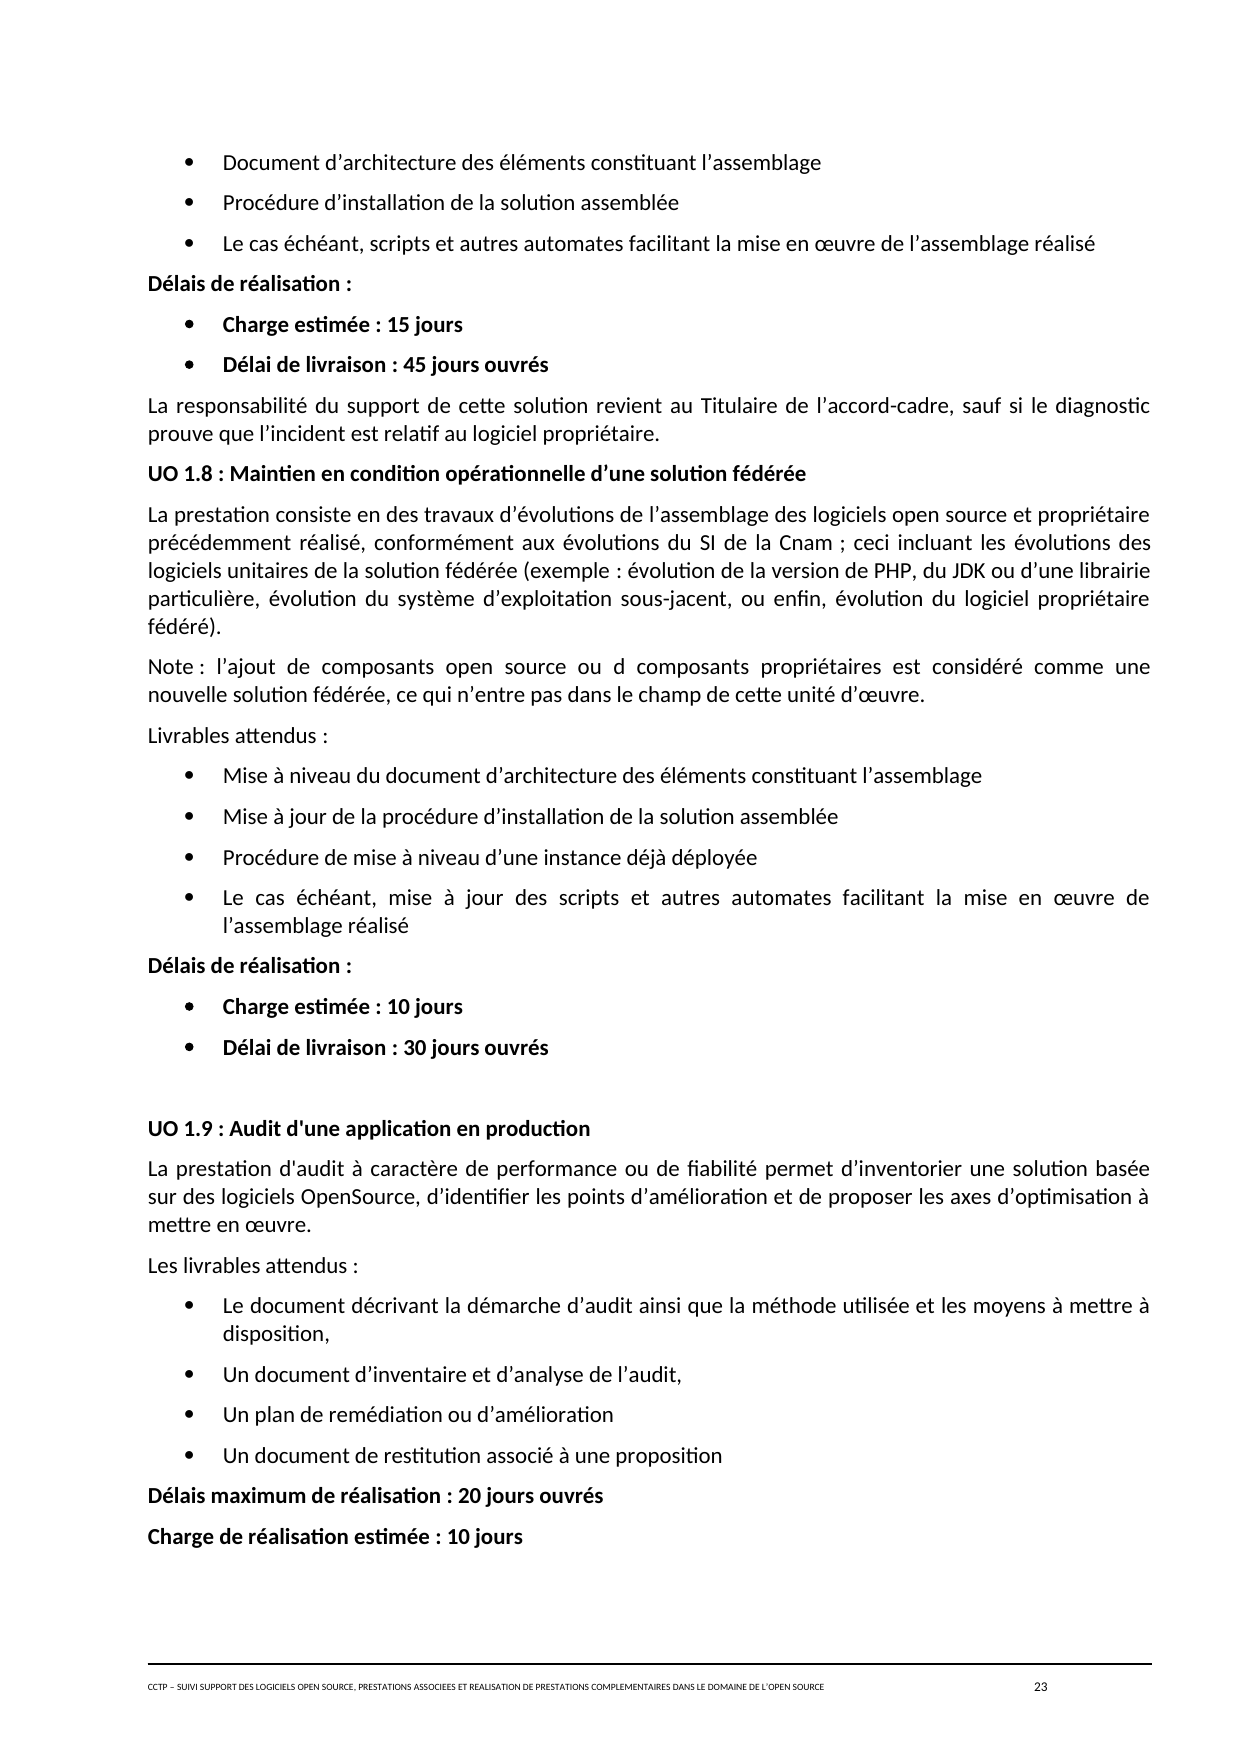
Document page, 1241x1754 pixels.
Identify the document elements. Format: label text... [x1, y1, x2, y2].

text Délais de réalisation : [148, 952, 1152, 980]
text Délais de réalisation : [148, 269, 1152, 297]
text Livrables attendus : [148, 721, 1152, 749]
text UO 1.8 : Maintien en condition opérationnelle d’une solution fédérée [148, 459, 1152, 487]
text UO 1.9 : Audit d'une application en production [148, 1114, 1152, 1142]
list Le cas échéant, mise à jour des scripts et autres automates facilitant la mise en œuvre de l’assemblage réalisé [185, 883, 1152, 939]
list Mise à jour de la procédure d’installation de la solution assemblée [185, 802, 1152, 830]
list Procédure de mise à niveau d’une instance déjà déployée [185, 843, 1152, 871]
list Un document de restitution associé à une proposition [185, 1441, 1152, 1469]
text La prestation d'audit à caractère de performance ou de fiabilité permet d’inventorier une solution basée sur des logiciels OpenSource, d’identifier les points d’amélioration et de proposer les axes d’optimisation à mettre en œuvre. [148, 1154, 1152, 1238]
list Un document d’inventaire et d’analyse de l’audit, [185, 1360, 1152, 1388]
text Note : l’ajout de composants open source ou d composants propriétaires est considéré comme une nouvelle solution fédérée, ce qui n’entre pas dans le champ de cette unité d’œuvre. [148, 652, 1152, 708]
text Charge de réalisation estimée : 10 jours [148, 1522, 1152, 1550]
text Les livrables attendus : [148, 1251, 1152, 1279]
list Délai de livraison : 30 jours ouvrés [185, 1033, 1152, 1061]
text La responsabilité du support de cette solution revient au Titulaire de l’accord-cadre, sauf si le diagnostic prouve que l’incident est relatif au logiciel propriétaire. [148, 391, 1152, 447]
list Document d’architecture des éléments constituant l’assemblage [185, 148, 1152, 176]
text La prestation consiste en des travaux d’évolutions de l’assemblage des logiciels open source et propriétaire précédemment réalisé, conformément aux évolutions du SI de la Cnam ; ceci incluant les évolutions des logiciels unitaires de la solution fédérée (exemple : évolution de la version de PHP, du JDK ou d’une librairie particulière, évolution du système d’exploitation sous-jacent, ou enfin, évolution du logiciel propriétaire fédéré). [148, 500, 1152, 640]
list Mise à niveau du document d’architecture des éléments constituant l’assemblage [185, 762, 1152, 789]
list Un plan de remédiation ou d’amélioration [185, 1400, 1152, 1428]
list Charge estimée : 15 jours [185, 310, 1152, 338]
list Le document décrivant la démarche d’audit ainsi que la méthode utilisée et les moyens à mettre à disposition, [185, 1291, 1152, 1347]
list Délai de livraison : 45 jours ouvrés [185, 350, 1152, 378]
list Charge estimée : 10 jours [185, 992, 1152, 1020]
text Délais maximum de réalisation : 20 jours ouvrés [148, 1481, 1152, 1509]
list Procédure d’installation de la solution assemblée [185, 188, 1152, 216]
list Le cas échéant, scripts et autres automates facilitant la mise en œuvre de l’assemblage réalisé [185, 229, 1152, 257]
